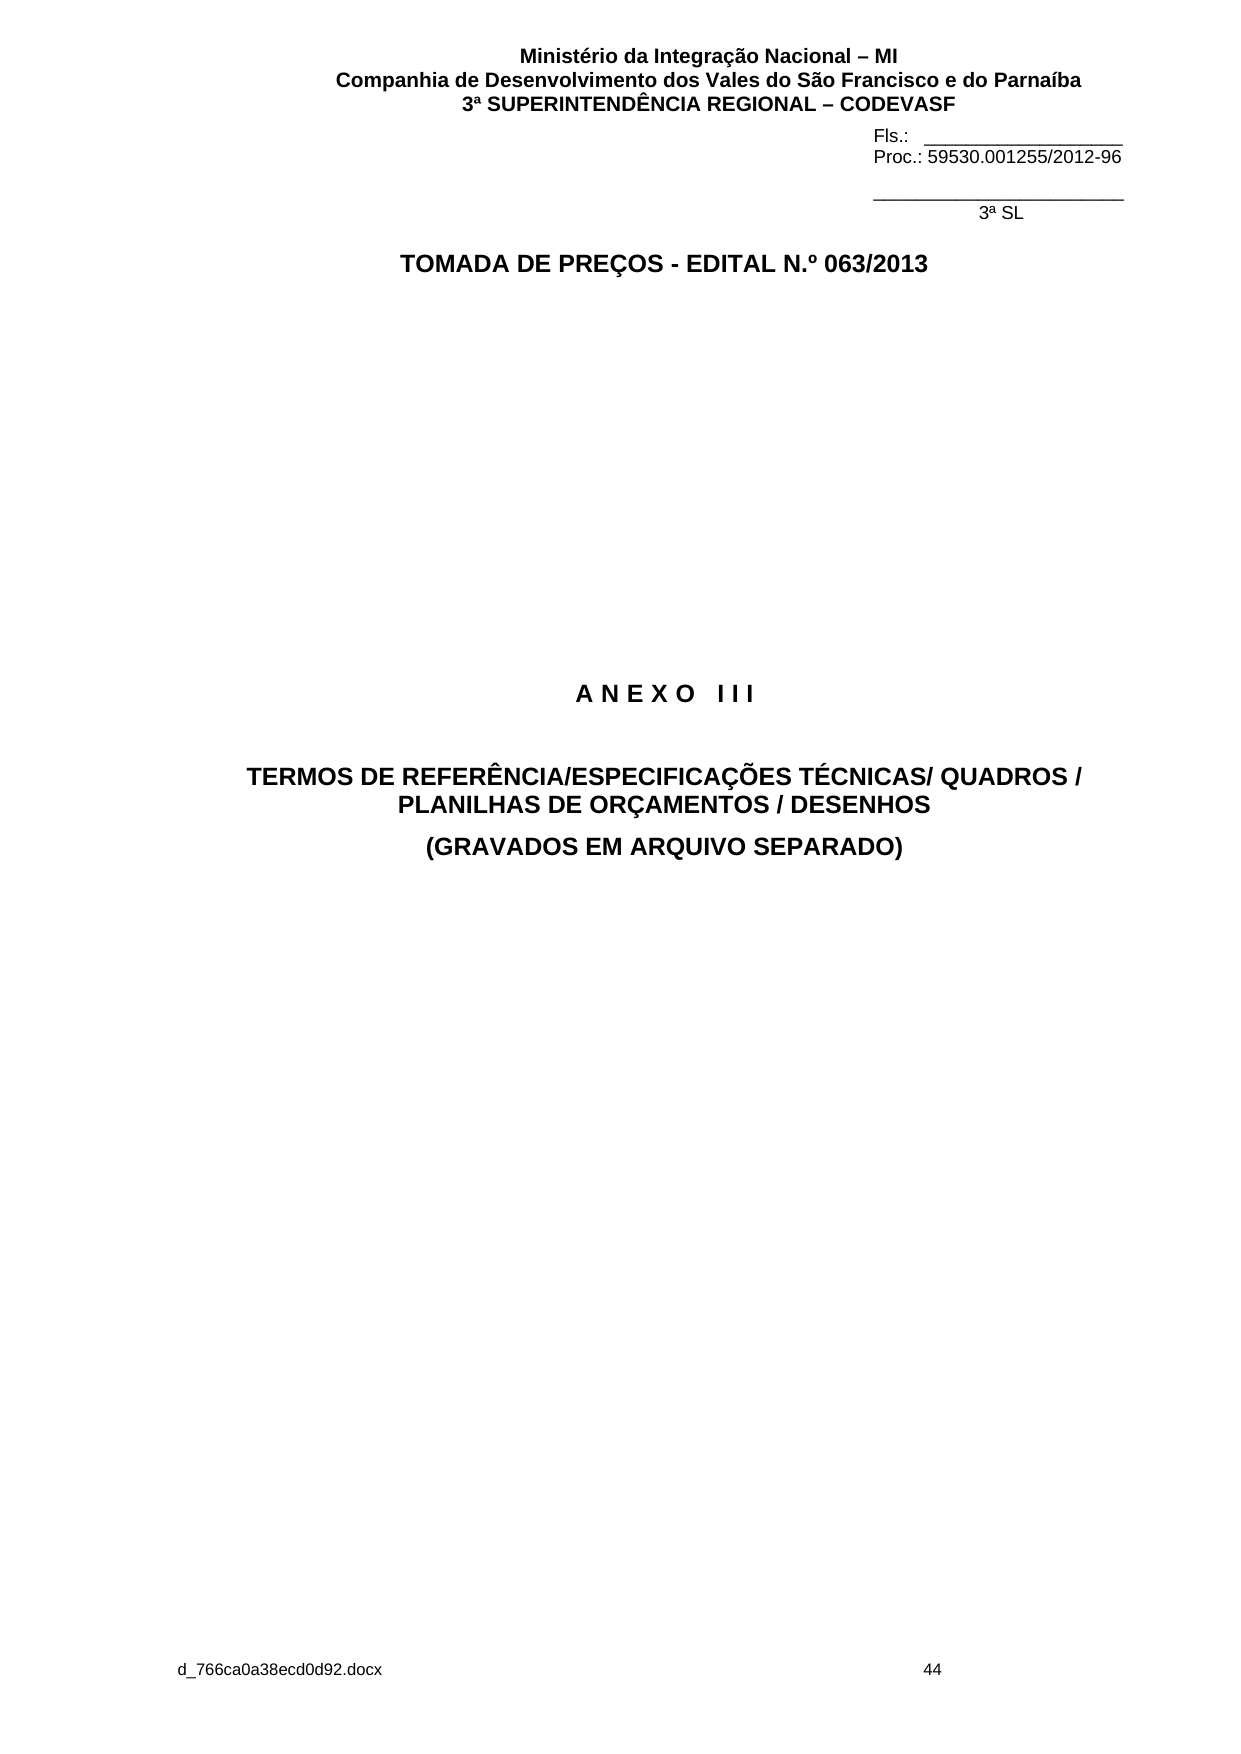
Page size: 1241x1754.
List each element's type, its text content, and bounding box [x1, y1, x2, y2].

text ANEXO III [177, 679, 1152, 708]
text TERMOS DE REFERÊNCIA/ESPECIFICAÇÕES TÉCNICAS/ QUADROS / PLANILHAS DE ORÇAMENTOS / DESENHOS [177, 762, 1152, 819]
subtitle (GRAVADOS EM ARQUIVO SEPARADO)TOMADA DE PREÇOS - EDITAL N.º 063/2013 [177, 832, 1152, 860]
subtitle TOMADA DE PREÇOS - EDITAL N.º 063/2013 [177, 248, 1152, 277]
